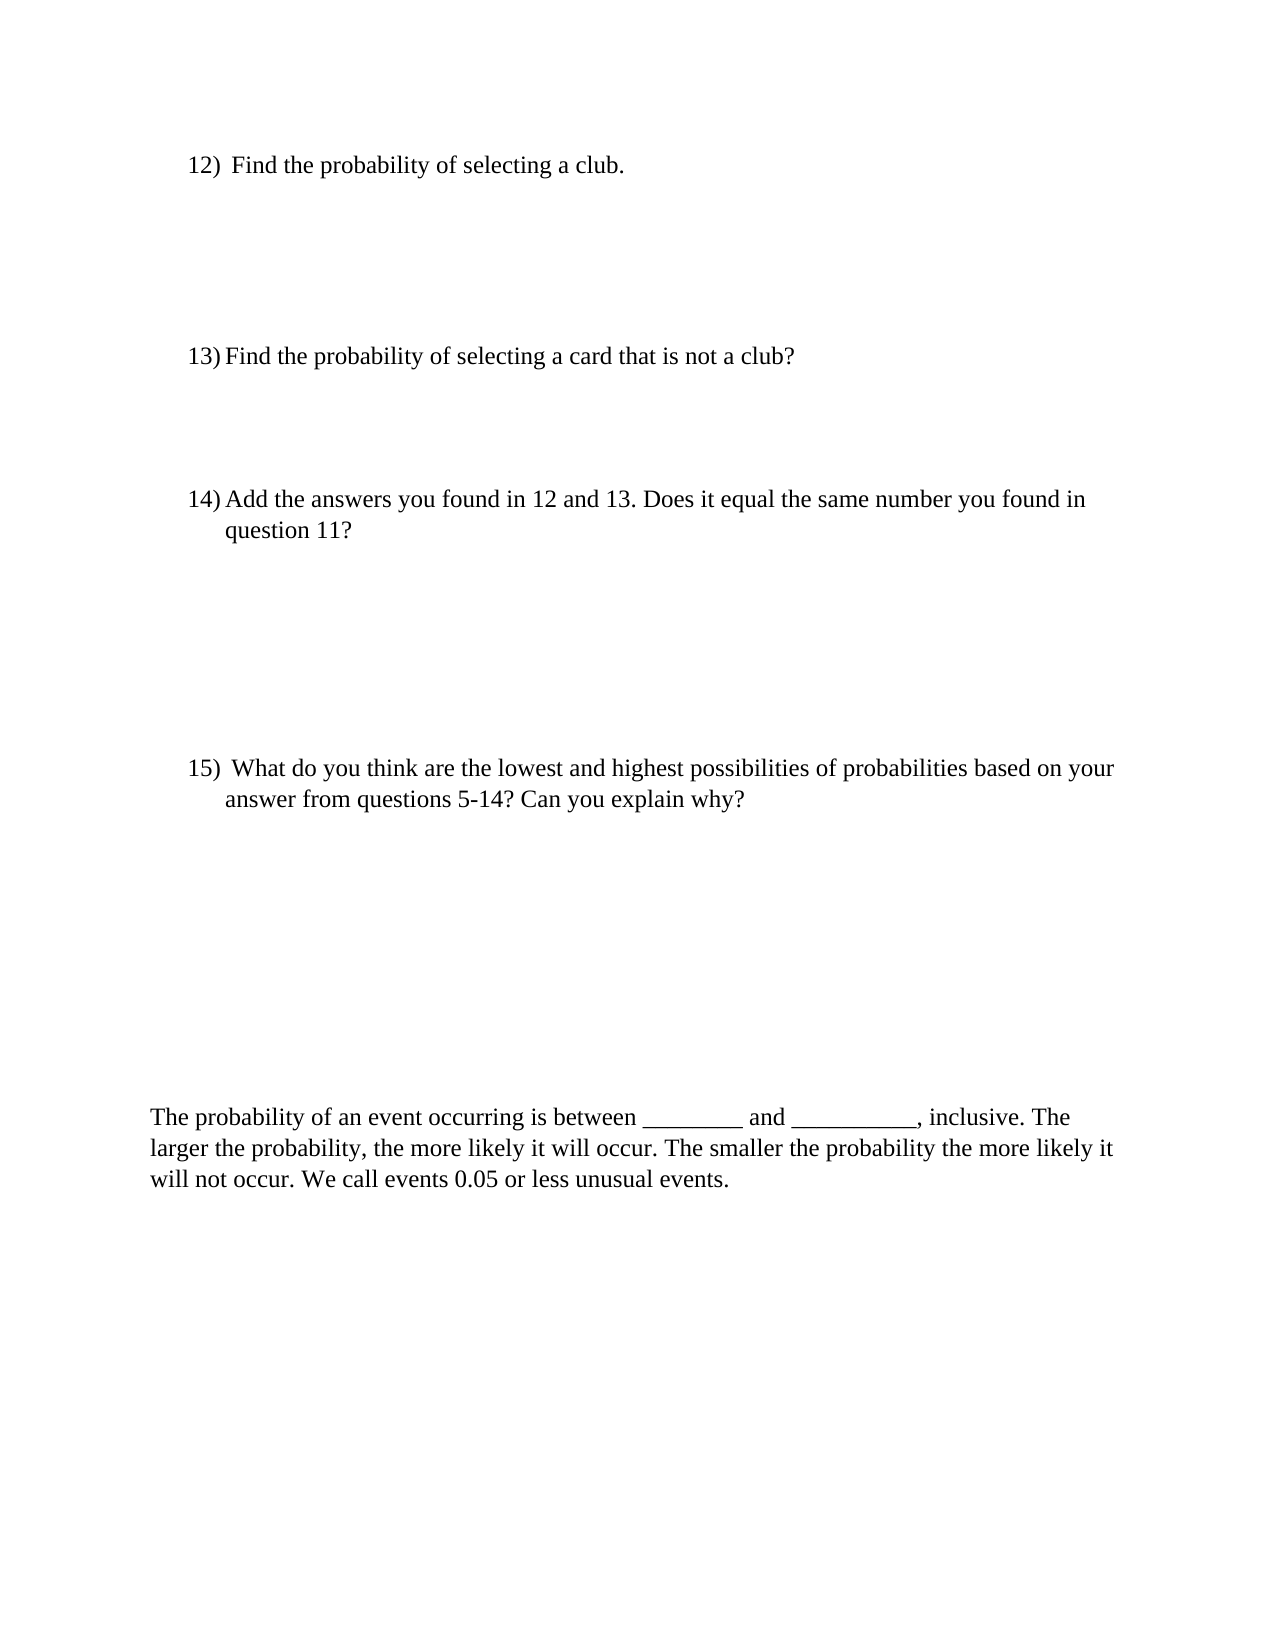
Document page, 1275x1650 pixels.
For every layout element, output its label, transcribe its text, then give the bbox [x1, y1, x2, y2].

list Add the answers you found in 12 and 13. Does it equal the same number you found in question 11? [187, 484, 1125, 544]
text The probability of an event occurring is between ________ and __________, inclusive. The larger the probability, the more likely it will occur. The smaller the probability the more likely it will not occur. We call events 0.05 or less unusual events. [150, 1102, 1125, 1193]
list Find the probability of selecting a card that is not a club? [187, 341, 1125, 369]
list What do you think are the lowest and highest possibilities of probabilities based on your answer from questions 5-14? Can you explain why? [187, 753, 1125, 813]
list Find the probability of selecting a club. [187, 150, 1125, 179]
